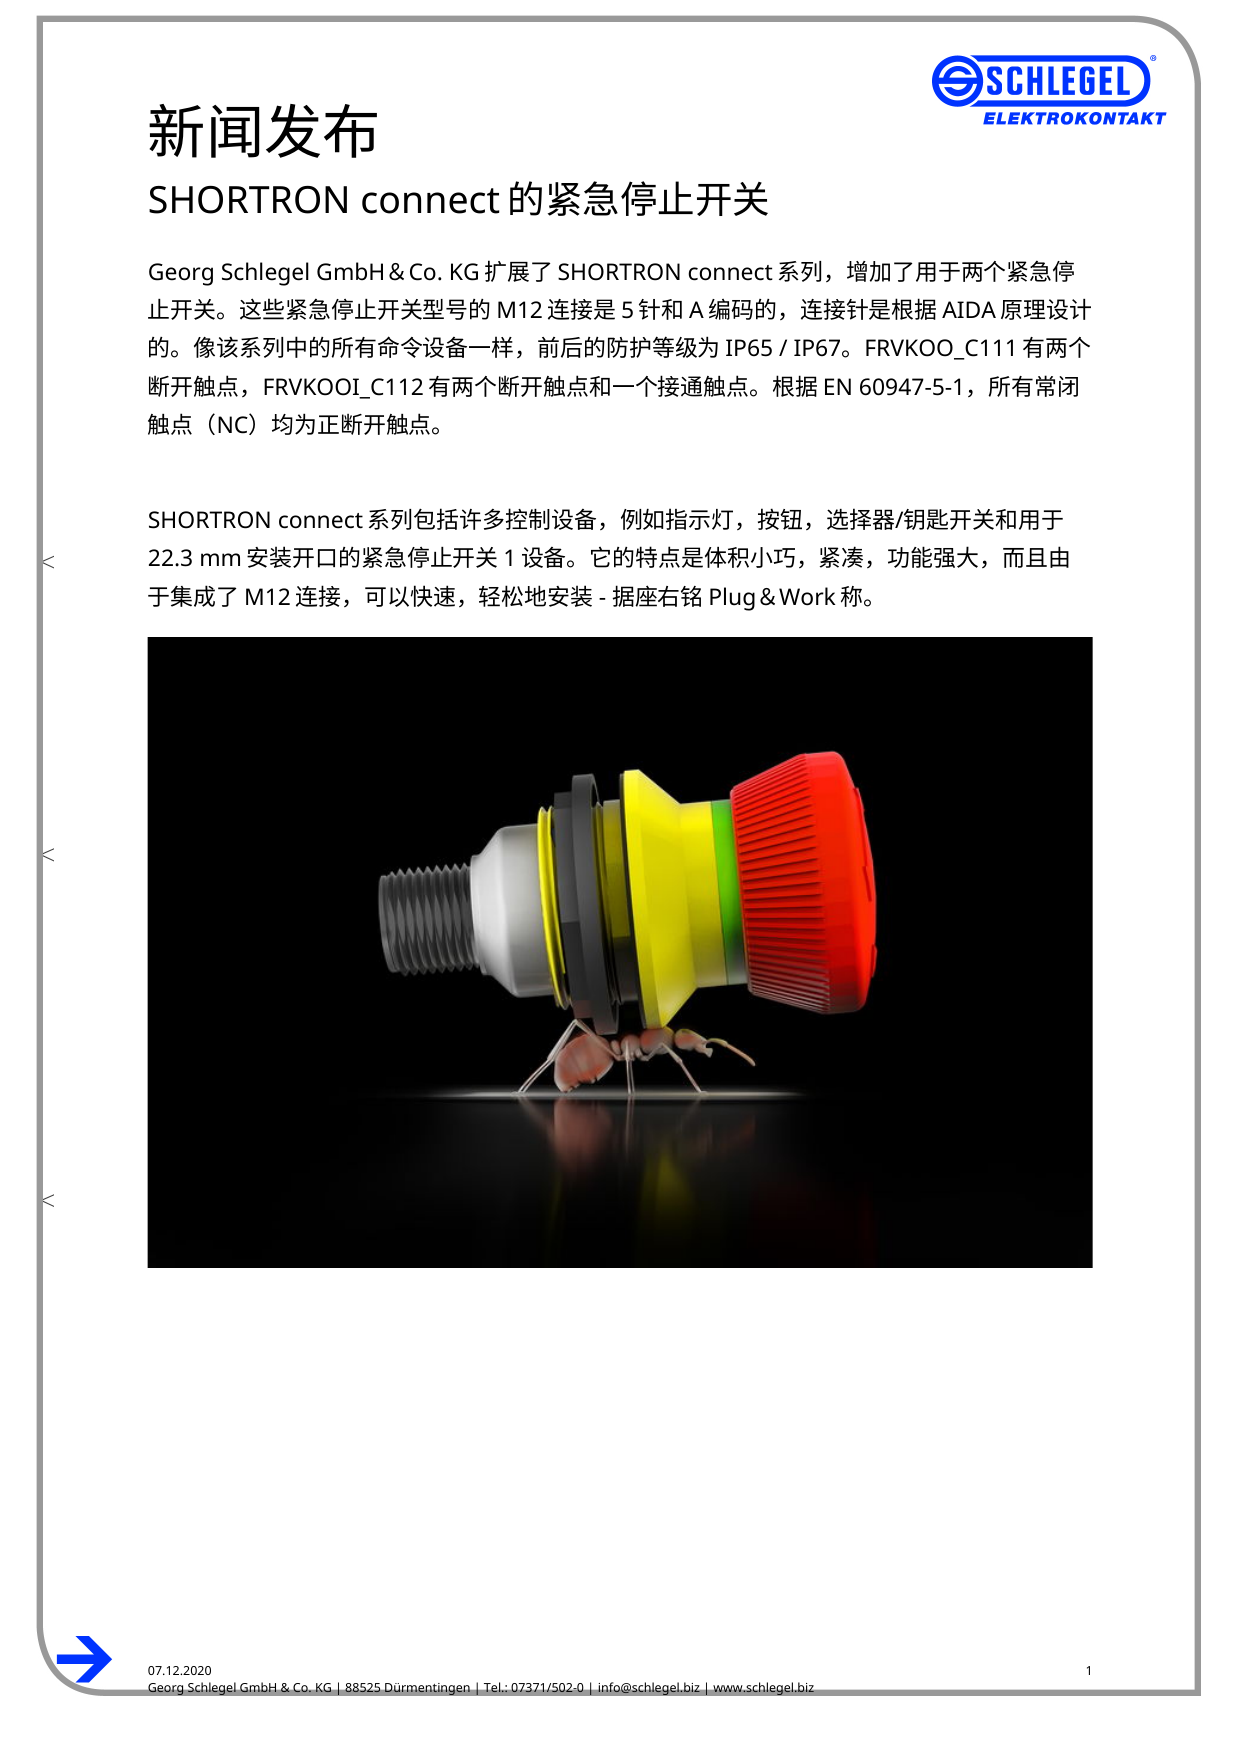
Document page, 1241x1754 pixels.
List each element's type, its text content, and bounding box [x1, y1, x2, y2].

picture [0, 0, 1239, 1732]
text SHORTRON connect系列包括许多控制设备，例如指示灯，按钮，选择器/钥匙开关和用于22.3 mm安装开口的紧急停止开关1设备。它的特点是体积小巧，紧凑，功能强大，而且由于集成了M12连接，可以快速，轻松地安装 - 据座右铭Plug＆Work称。 [148, 466, 1093, 612]
text Georg Schlegel GmbH＆Co. KG扩展了SHORTRON connect系列，增加了用于两个紧急停止开关。这些紧急停止开关型号的M12连接是5针和A编码的，连接针是根据AIDA原理设计的。像该系列中的所有命令设备一样，前后的防护等级为IP65 / IP67。FRVKOO_C111有两个断开触点，FRVKOOI_C112有两个断开触点和一个接通触点。根据EN 60947-5-1，所有常闭触点（NC）均为正断开触点。 [148, 254, 1093, 440]
text SHORTRON connect的紧急停止开关 [148, 170, 1093, 225]
